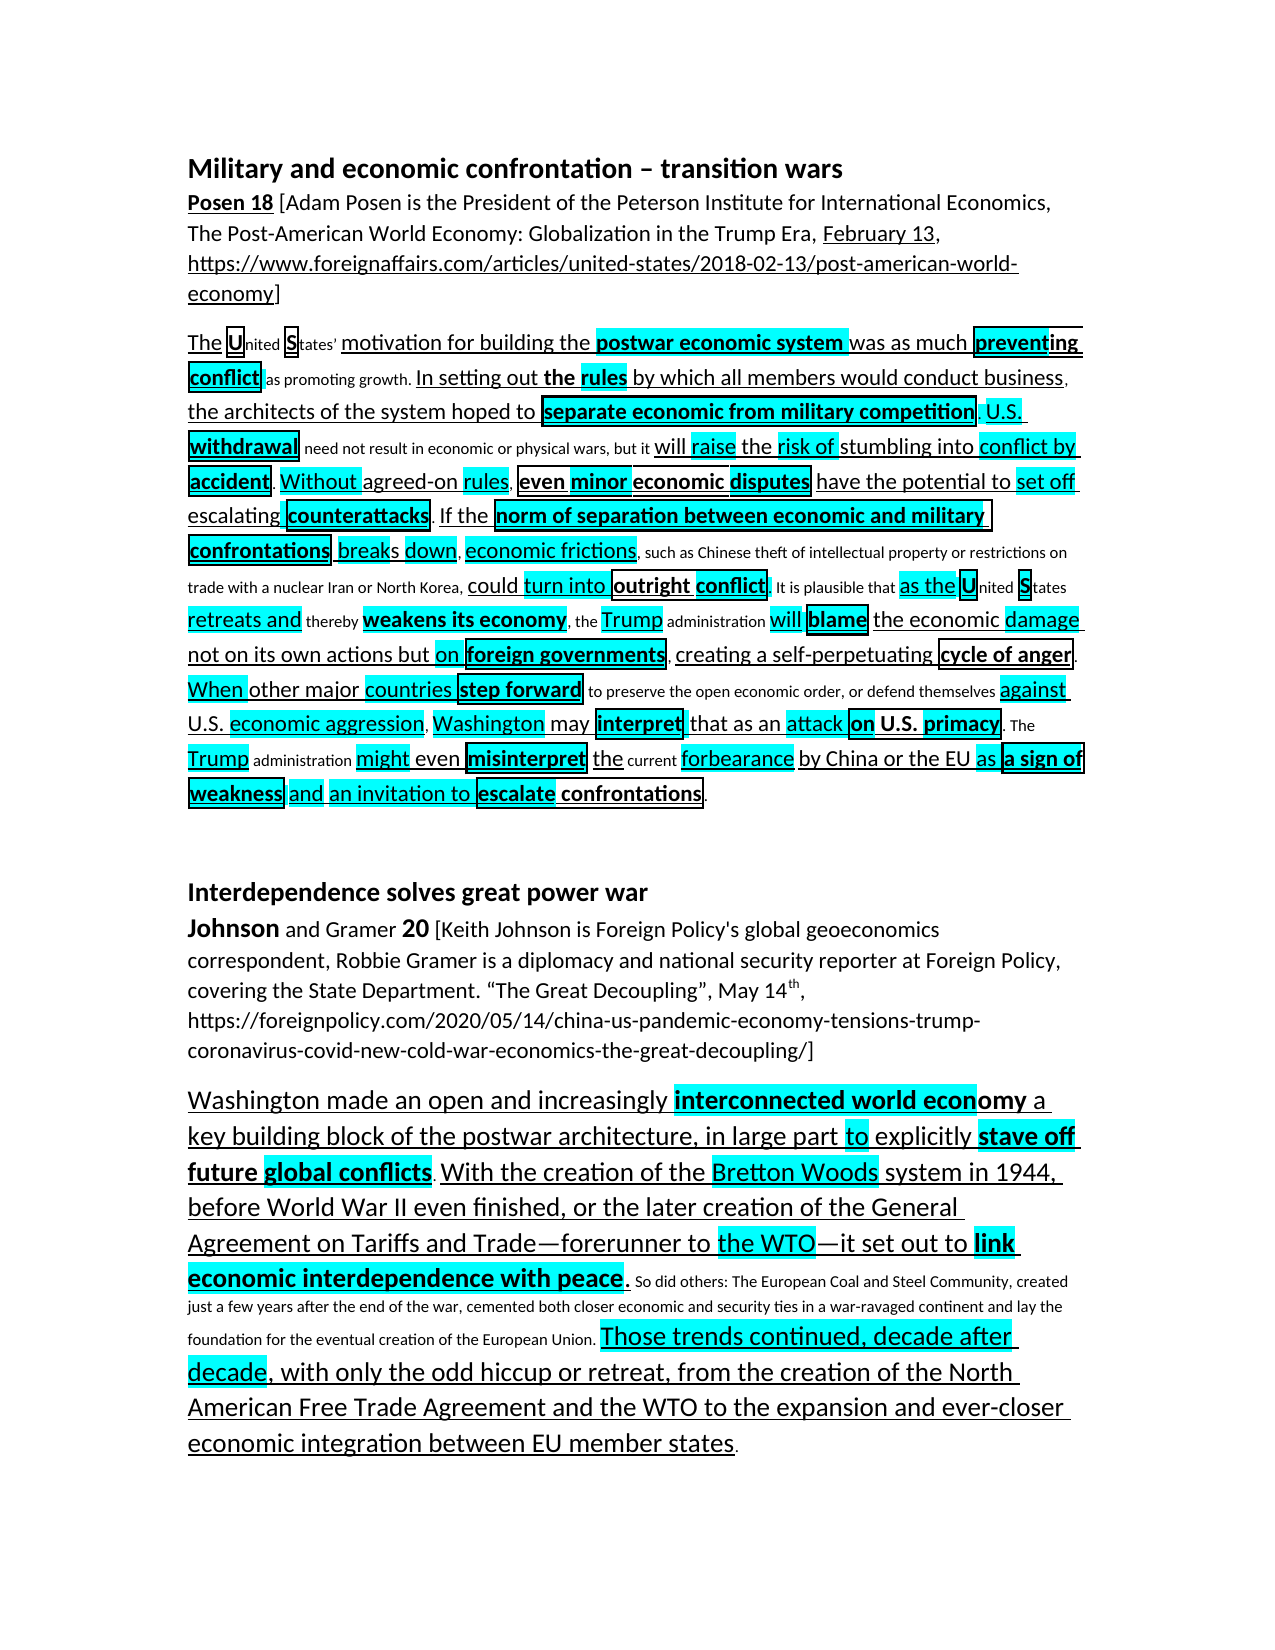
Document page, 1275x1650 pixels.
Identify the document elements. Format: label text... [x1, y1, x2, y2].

text Posen 18 [Adam Posen is the President of the Peterson Institute for International Economics, The Post-American World Economy: Globalization in the Trump Era, February 13, https://www.foreignaffairs.com/articles/united-states/2018-02-13/post-american-world-economy] [187, 188, 1087, 307]
subtitle Interdependence solves great power war [187, 875, 1087, 908]
text Military and economic confrontation – transition wars [187, 150, 1087, 186]
text Johnson and Gramer 20 [Keith Johnson is Foreign Policy's global geoeconomics correspondent, Robbie Gramer is a diplomacy and national security reporter at Foreign Policy, covering the State Department. “The Great Decoupling”, May 14th, https://foreignpolicy.com/2020/05/14/china-us-pandemic-economy-tensions-trump-coronavirus-covid-new-cold-war-economics-the-great-decoupling/] [187, 911, 1087, 1064]
text The United States’ motivation for building the postwar economic system was as much preventing conflict as promoting growth. In setting out the rules by which all members would conduct business, the architects of the system hoped to separate economic from military competition. U.S. withdrawal need not result in economic or physical wars, but it will raise the risk of stumbling into conflict by accident. Without agreed-on rules, even minor economic disputes have the potential to set off escalating counterattacks. If the norm of separation between economic and military confrontations breaks down, economic frictions, such as Chinese theft of intellectual property or restrictions on trade with a nuclear Iran or North Korea, could turn into outright conflict. It is plausible that as the United States retreats and thereby weakens its economy, the Trump administration will blame the economic damage not on its own actions but on foreign governments, creating a self-perpetuating cycle of anger. When other major countries step forward to preserve the open economic order, or defend themselves against U.S. economic aggression, Washington may interpret that as an attack on U.S. primacy. The Trump administration might even misinterpret the current forbearance by China or the EU as a sign of weakness and an invitation to escalate confrontations. [187, 326, 1087, 809]
text Washington made an open and increasingly interconnected world economy a key building block of the postwar architecture, in large part to explicitly stave off future global conflicts. With the creation of the Bretton Woods system in 1944, before World War II even finished, or the later creation of the General Agreement on Tariffs and Trade—forerunner to the WTO—it set out to link economic interdependence with peace. So did others: The European Coal and Steel Community, created just a few years after the end of the war, cemented both closer economic and security ties in a war-ravaged continent and lay the foundation for the eventual creation of the European Union. Those trends continued, decade after decade, with only the odd hiccup or retreat, from the creation of the North American Free Trade Agreement and the WTO to the expansion and ever-closer economic integration between EU member states. [187, 1083, 1087, 1459]
